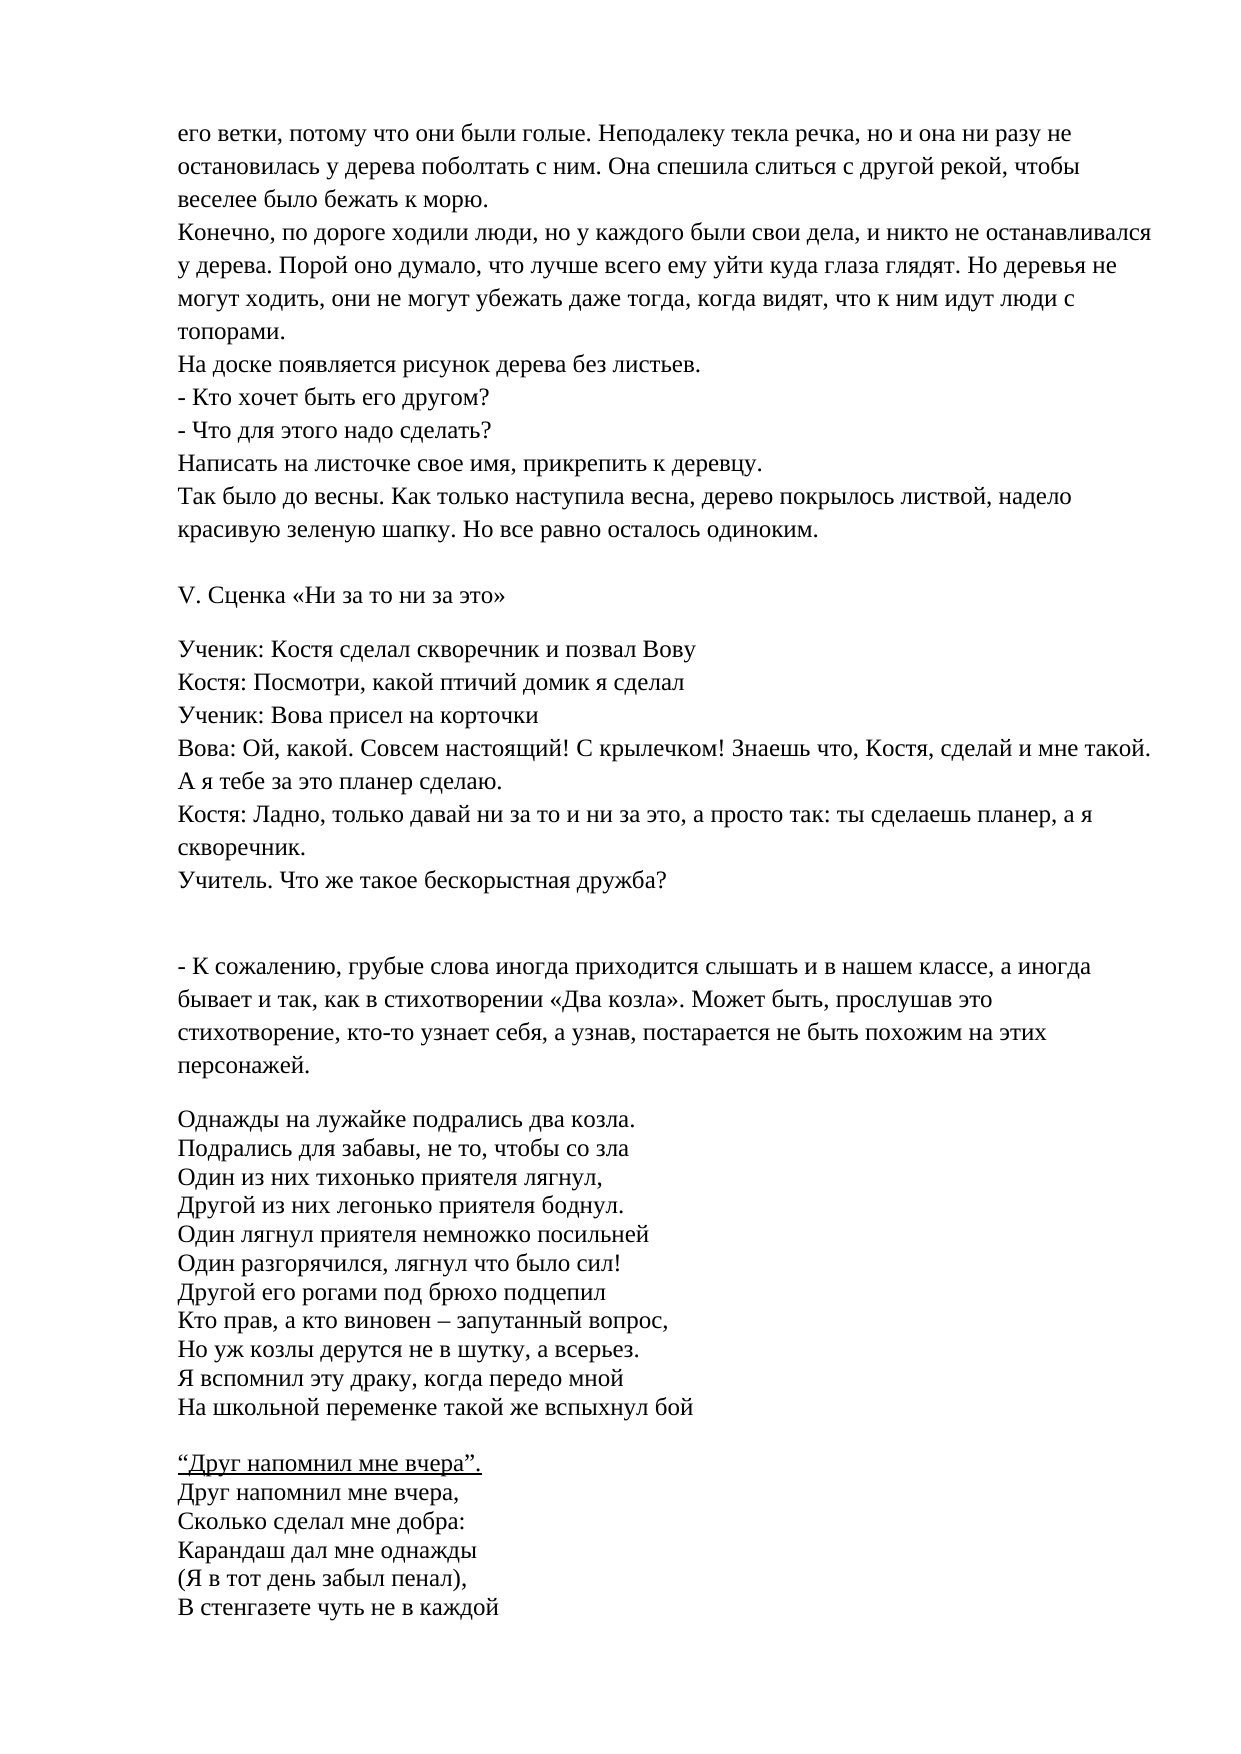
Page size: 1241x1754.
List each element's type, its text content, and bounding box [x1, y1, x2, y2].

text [177, 1477, 1152, 1621]
text Ученик: Костя сделал скворечник и позвал Вову Костя: Посмотри, какой птичий домик я сделал Ученик: Вова присел на корточки Вова: Ой, какой. Совсем настоящий! С крылечком! Знаешь что, Костя, сделай и мне такой. А я тебе за это планер сделаю. Костя: Ладно, только давай ни за то и ни за это, а просто так: ты сделаешь планер, а я скворечник. Учитель. Что же такое бескорыстная дружба? [177, 634, 1152, 926]
text - К сожалению, грубые слова иногда приходится слышать и в нашем классе, а иногда бывает и так, как в стихотворении «Два козла». Может быть, прослушав это стихотворение, кто-то узнает себя, а узнав, постарается не быть похожим на этих персонажей. [177, 951, 1152, 1079]
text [177, 118, 1152, 609]
text “Друг напомнил мне вчера”. [177, 1448, 1152, 1477]
text Однажды на лужайке подрались два козла. Подрались для забавы, не то, чтобы со зла Один из них тихонько приятеля лягнул, Другой из них легонько приятеля боднул. Один лягнул приятеля немножко посильней Один разгорячился, лягнул что было сил! Другой его рогами под брюхо подцепил Кто прав, а кто виновен – запутанный вопрос, Но уж козлы дерутся не в шутку, а всерьез. Я вспомнил эту драку, когда передо мной На школьной переменке такой же вспыхнул бой [177, 1104, 1152, 1448]
